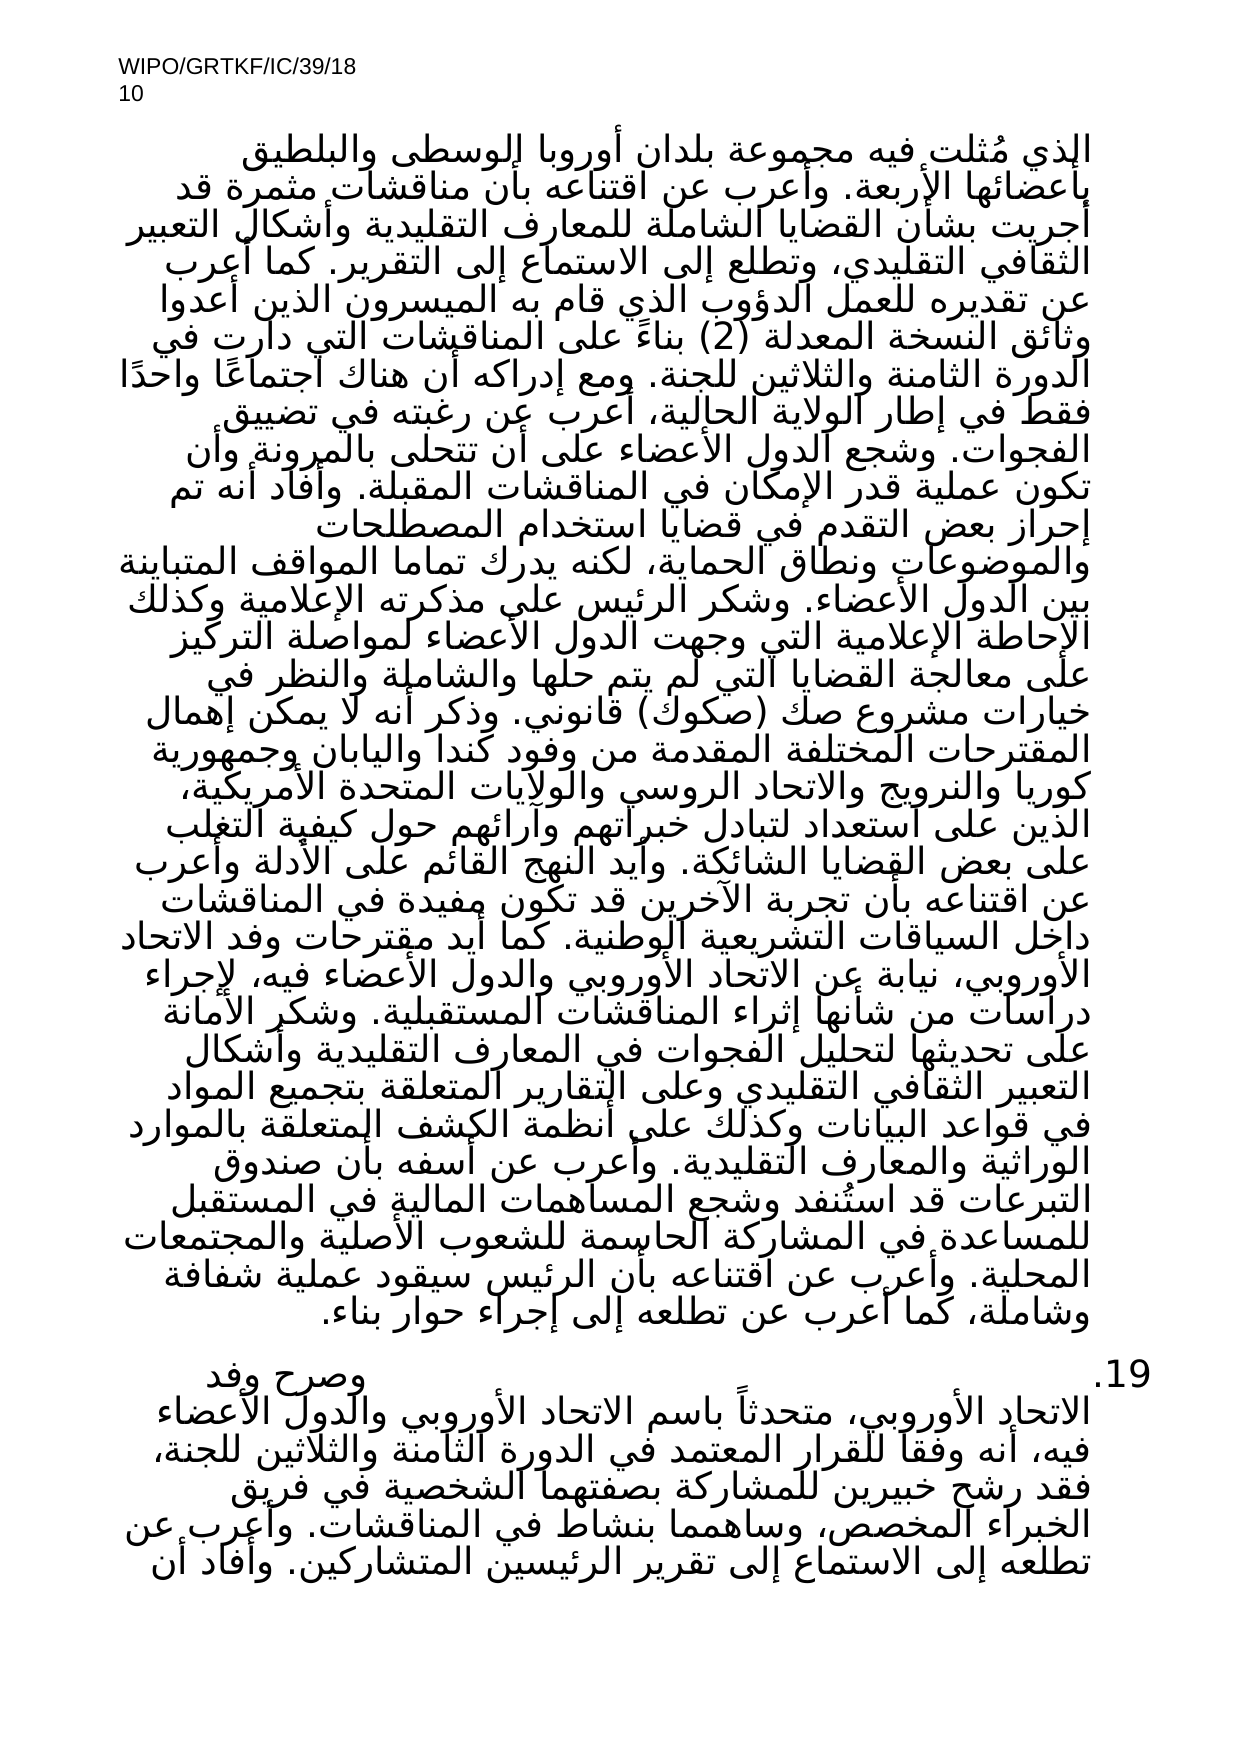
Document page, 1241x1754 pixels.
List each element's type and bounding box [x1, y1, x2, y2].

text [118, 1357, 1093, 1582]
text [118, 132, 1093, 1332]
